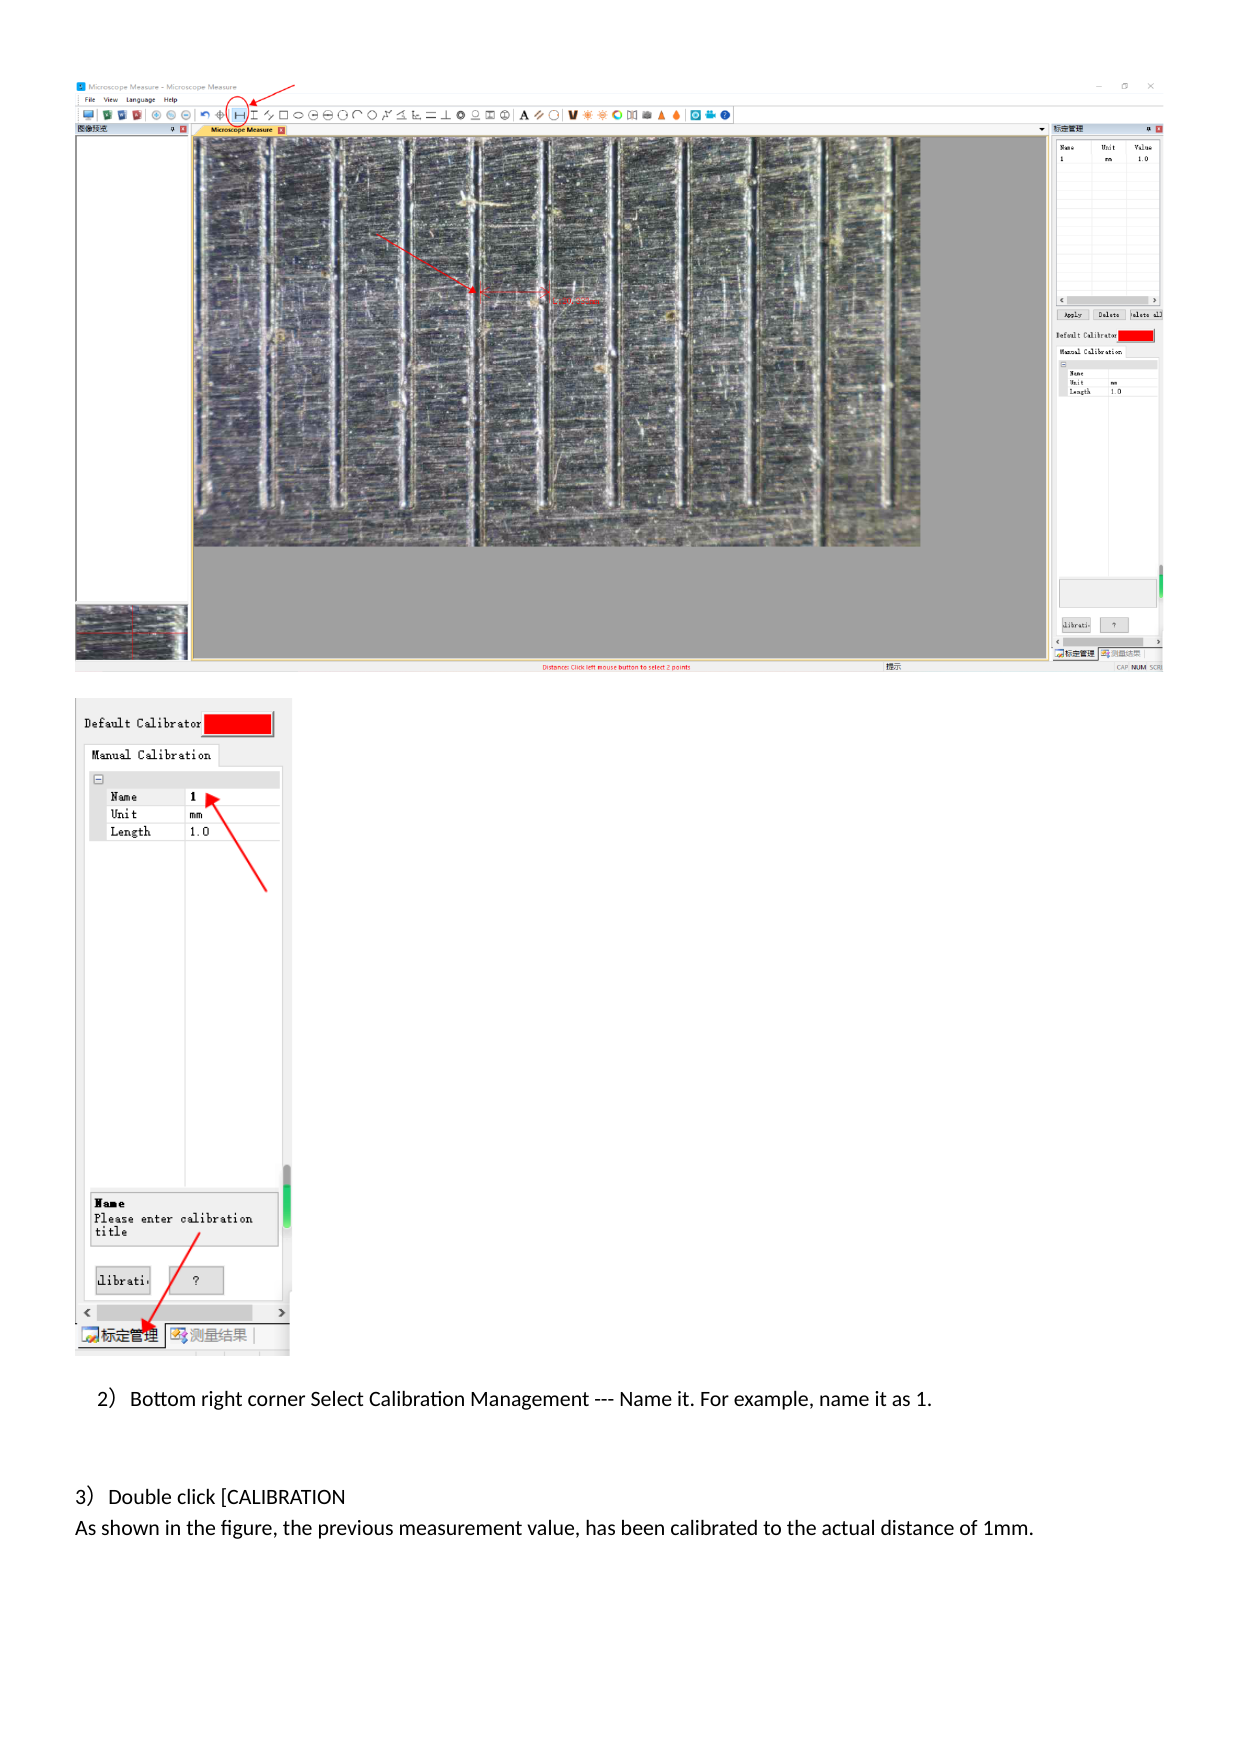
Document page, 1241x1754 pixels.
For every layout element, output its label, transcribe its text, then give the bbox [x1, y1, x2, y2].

list As shown in the figure, the previous measurement value, has been calibrated to the actual distance of 1mm. [75, 1511, 1165, 1543]
list 3）Double click [CALIBRATION [75, 1478, 1165, 1511]
list Bottom right corner Select Calibration Management --- Name it. For example, name it as 1. [97, 1381, 1165, 1413]
picture [75, 80, 1164, 672]
picture [75, 698, 293, 1356]
